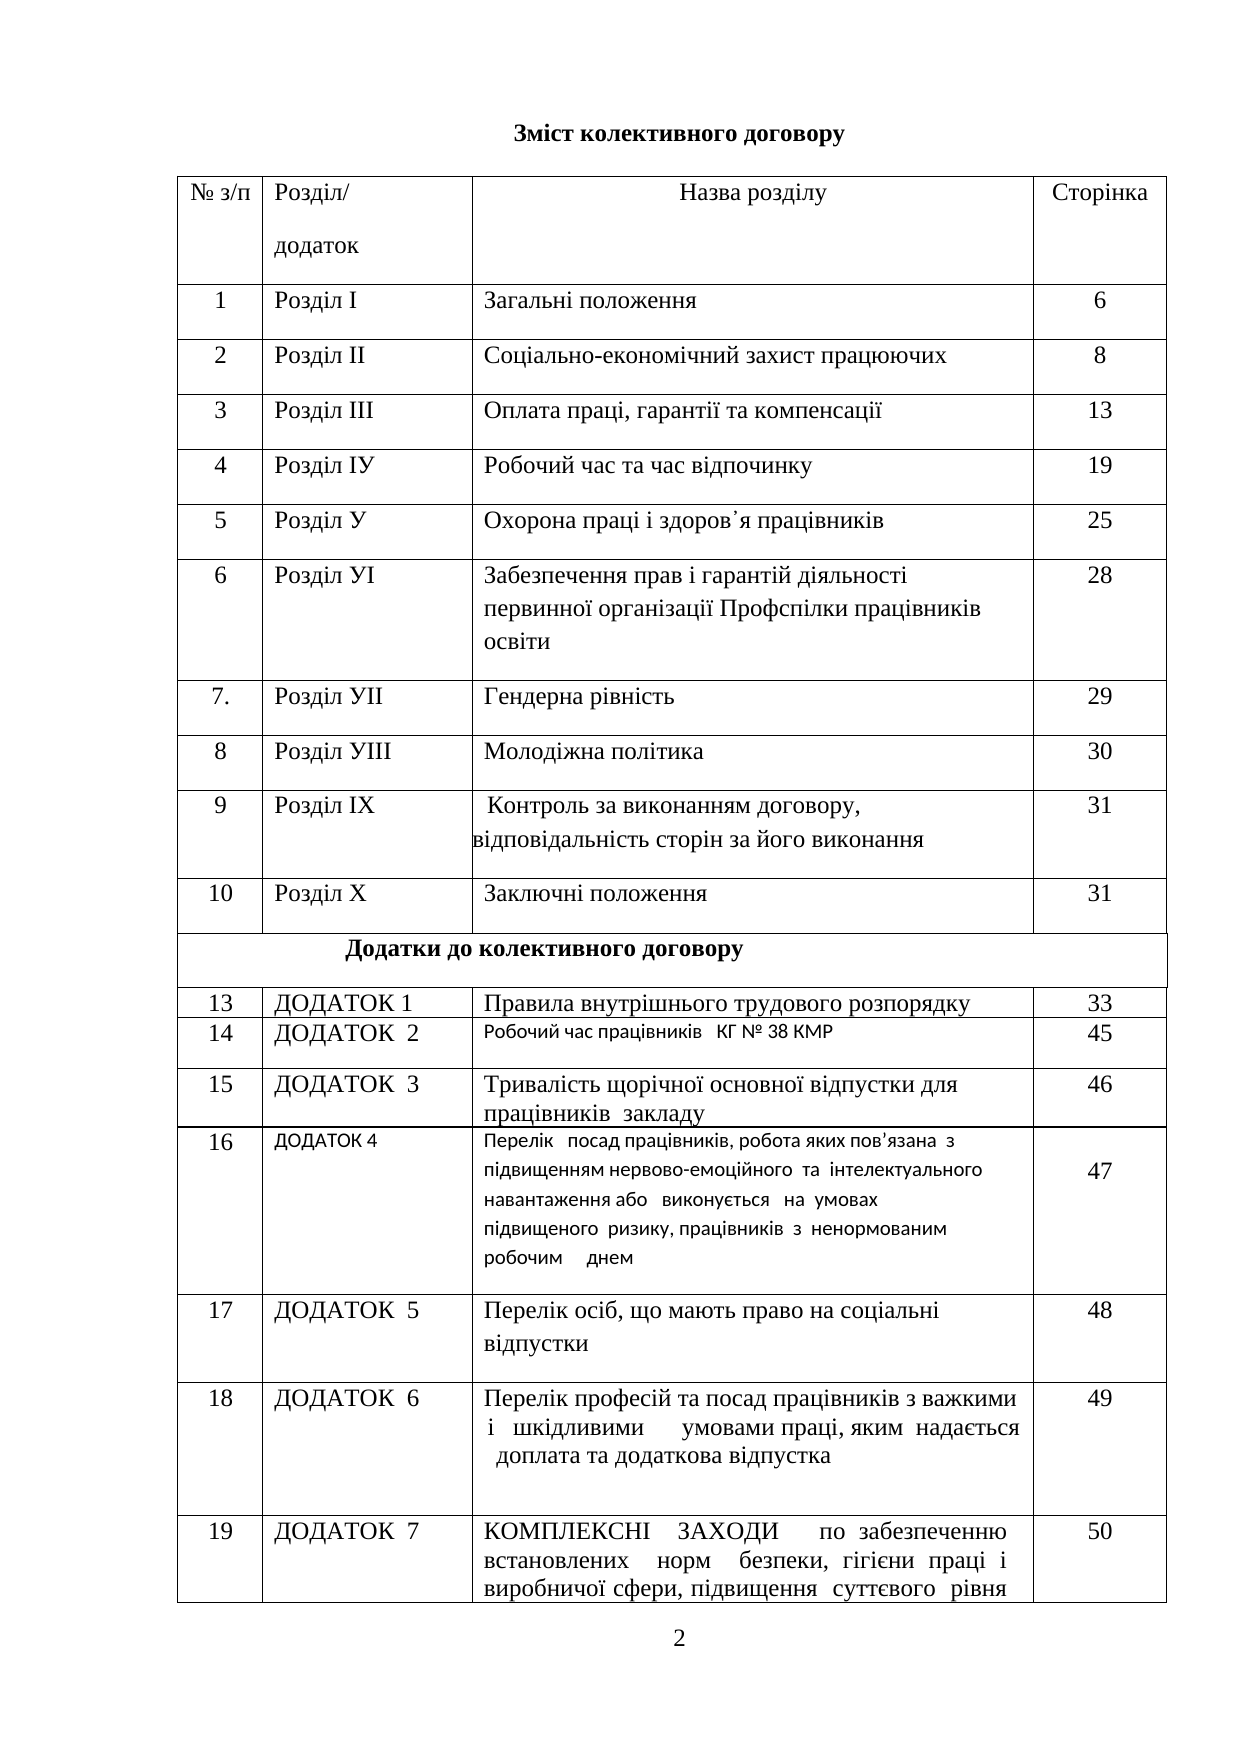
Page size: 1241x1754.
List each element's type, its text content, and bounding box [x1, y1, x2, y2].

table_cell Оплата праці, гарантії та компенсації [473, 395, 1033, 449]
table_cell Контроль за виконанням договору, відповідальність сторін за його виконання [473, 791, 1033, 877]
table_header Розділ/ додаток [263, 177, 472, 284]
table_cell 10 [178, 879, 262, 932]
table_cell 6 [1034, 285, 1166, 339]
table_cell 16 [178, 1128, 262, 1294]
table_cell 19 [1034, 450, 1166, 504]
table_cell 45 [1034, 1018, 1166, 1068]
table_cell 31 [1034, 791, 1166, 877]
table_cell 14 [178, 1018, 262, 1068]
table_cell Соціально-економічний захист працюючих [473, 340, 1033, 394]
table_cell ДОДАТОК 4 [263, 1128, 472, 1294]
table_cell 18 [178, 1383, 262, 1515]
table_cell ДОДАТОК 5 [263, 1295, 472, 1382]
table_header Сторінка [1034, 177, 1166, 284]
table_cell Перелік професій та посад працівників з важкими і шкідливими умовами праці, яким надається доплата та додаткова відпустка [473, 1383, 1033, 1515]
table_cell Забезпечення прав і гарантій діяльності первинної організації Профспілки працівників освіти [473, 560, 1033, 680]
table_cell 19 [178, 1516, 262, 1602]
table_cell 4 [178, 450, 262, 504]
table_cell 48 [1034, 1295, 1166, 1382]
table_cell Розділ УІІ [263, 681, 472, 735]
table_cell Розділ У [263, 505, 472, 559]
table_cell Розділ Х [263, 879, 472, 932]
table_header № з/п [178, 177, 262, 284]
table_cell Охорона праці і здоров᾿я працівників [473, 505, 1033, 559]
table_cell Правила внутрішнього трудового розпорядку [473, 988, 1033, 1017]
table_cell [473, 1516, 1033, 1602]
table_cell Розділ ІУ [263, 450, 472, 504]
table_cell 49 [1034, 1383, 1166, 1515]
table_cell 3 [178, 395, 262, 449]
table_cell 13 [178, 988, 262, 1017]
table_cell Розділ ІІІ [263, 395, 472, 449]
table_cell Перелік посад працівників, робота яких пов’язана з підвищенням нервово-емоційного та інтелектуального навантаження або виконується на умовах підвищеного ризику, працівників з ненормованим робочим днем [473, 1128, 1033, 1294]
table_cell ДОДАТОК 7 [263, 1516, 472, 1602]
table_cell Загальні положення [473, 285, 1033, 339]
table_cell 33 [1034, 988, 1166, 1017]
text Зміст колективного договору [177, 118, 1181, 147]
table_cell 5 [178, 505, 262, 559]
table_cell ДОДАТОК 3 [263, 1069, 472, 1126]
table_cell Гендерна рівність [473, 681, 1033, 735]
table_cell Перелік осіб, що мають право на соціальні відпустки [473, 1295, 1033, 1382]
table_cell 8 [178, 736, 262, 789]
table_cell Розділ ІХ [263, 791, 472, 877]
table_cell 13 [1034, 395, 1166, 449]
table_header Назва розділу [473, 177, 1033, 284]
table_cell Робочий час працівників КГ № 38 КМР [473, 1018, 1033, 1068]
table_cell ДОДАТОК 6 [263, 1383, 472, 1515]
table_cell 15 [178, 1069, 262, 1126]
table_cell 6 [178, 560, 262, 680]
table_cell 28 [1034, 560, 1166, 680]
table_cell Робочий час та час відпочинку [473, 450, 1033, 504]
table_cell 8 [1034, 340, 1166, 394]
table_cell 46 [1034, 1069, 1166, 1126]
table_cell 50 [1034, 1516, 1166, 1602]
table_cell Тривалість щорічної основної відпустки для працівників закладу [473, 1069, 1033, 1126]
table_cell 30 [1034, 736, 1166, 789]
table_cell ДОДАТОК 2 [263, 1018, 472, 1068]
table_cell Розділ УІ [263, 560, 472, 680]
table_cell 2 [178, 340, 262, 394]
table_cell 25 [1034, 505, 1166, 559]
table_cell 1 [178, 285, 262, 339]
table_cell Молодіжна політика [473, 736, 1033, 789]
table_cell Розділ ІІ [263, 340, 472, 394]
table_cell 29 [1034, 681, 1166, 735]
table_cell ДОДАТОК 1 [263, 988, 472, 1017]
table_cell Додатки до колективного договору [178, 934, 1167, 987]
table_cell 47 [1034, 1128, 1166, 1294]
table_cell Заключні положення [473, 879, 1033, 932]
table_cell Розділ УІІІ [263, 736, 472, 789]
table_cell 9 [178, 791, 262, 877]
table_cell 7. [178, 681, 262, 735]
table_cell 17 [178, 1295, 262, 1382]
table_cell Розділ І [263, 285, 472, 339]
table_cell 31 [1034, 879, 1166, 932]
